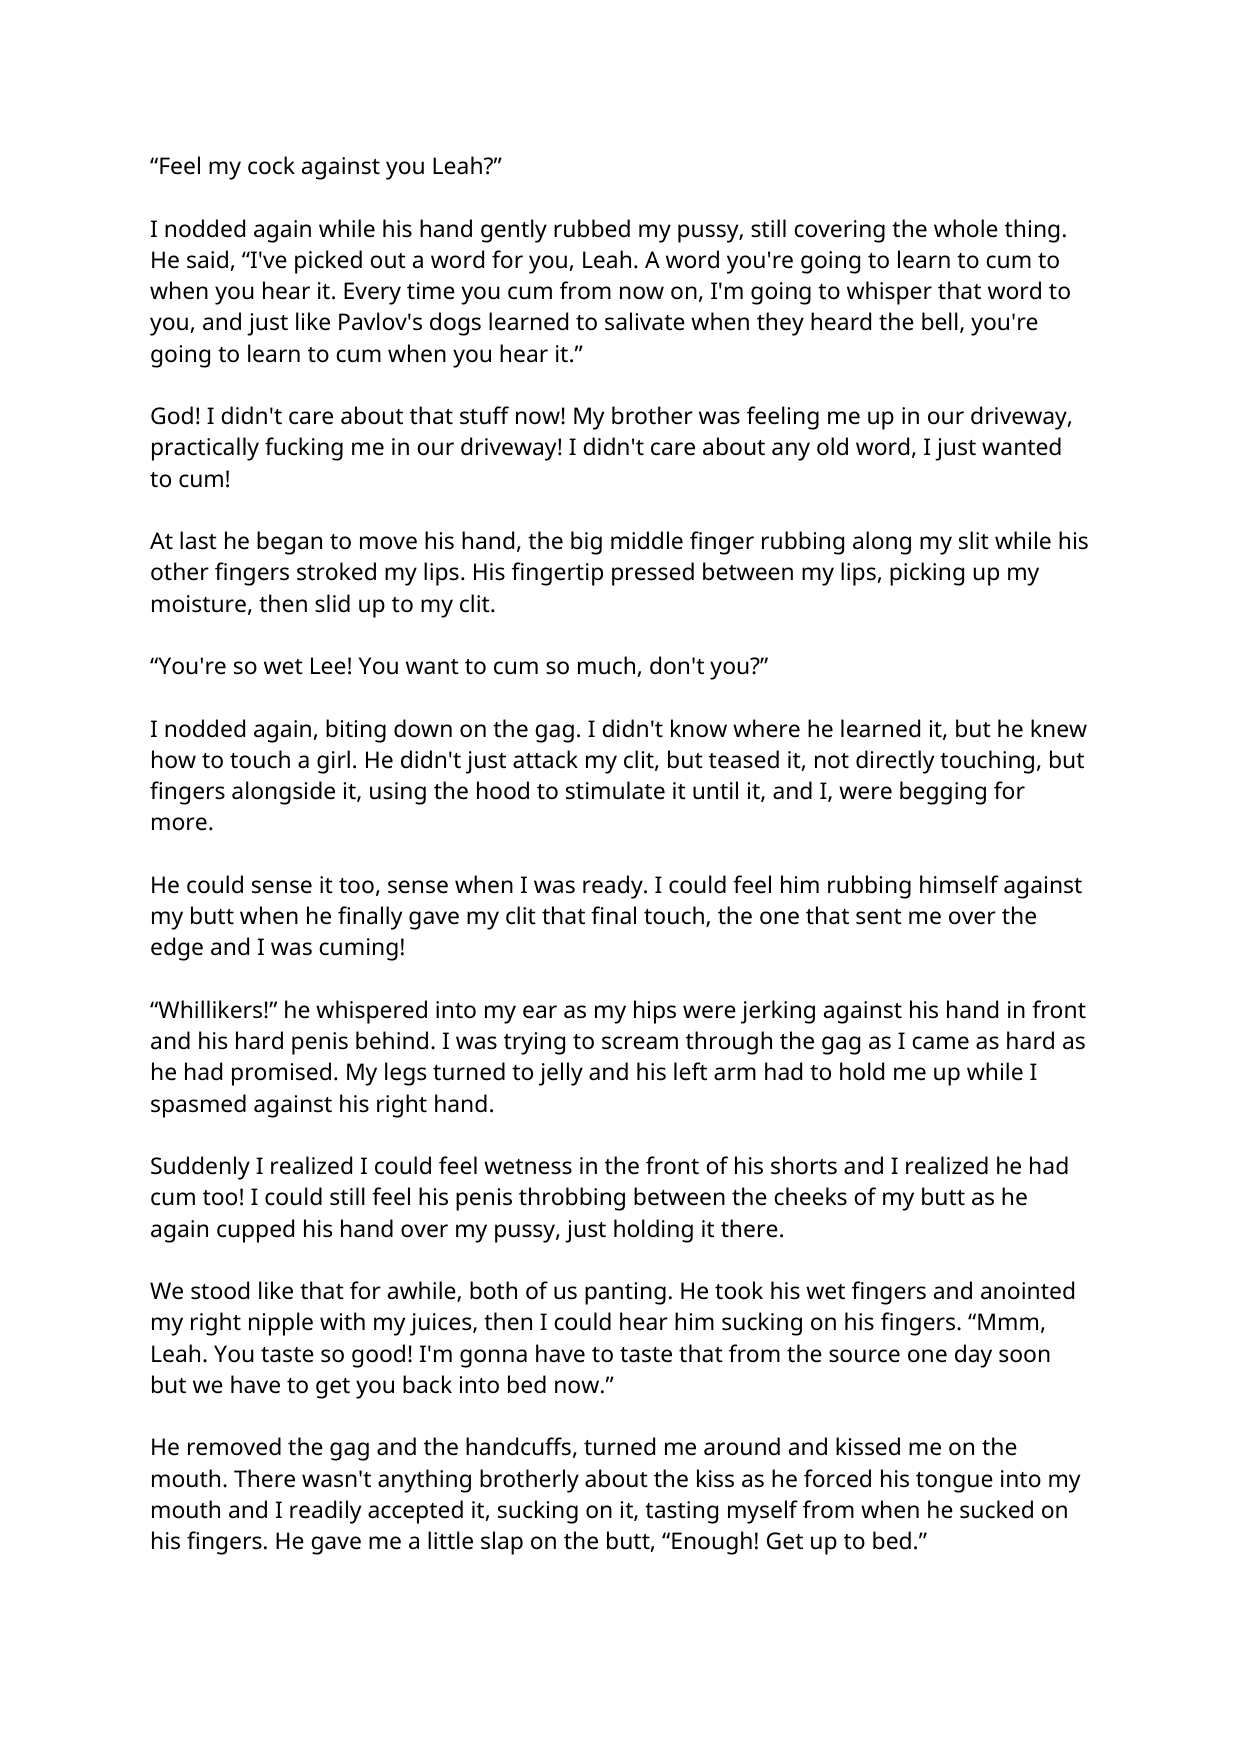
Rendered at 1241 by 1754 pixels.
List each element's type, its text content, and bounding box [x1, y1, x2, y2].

text At last he began to move his hand, the big middle finger rubbing along my slit while his other fingers stroked my lips. His fingertip pressed between my lips, picking up my moisture, then slid up to my clit. [150, 525, 1090, 619]
text He removed the gag and the handcuffs, turned me around and kissed me on the mouth. There wasn't anything brotherly about the kiss as he forced his tongue into my mouth and I readily accepted it, sucking on it, tasting myself from when he sucked on his fingers. He gave me a little slap on the butt, “Enough! Get up to bed.” [150, 1431, 1090, 1556]
text “You're so wet Lee! You want to cum so much, don't you?” [150, 650, 1090, 681]
text “Whillikers!” he whispered into my ear as my hips were jerking against his hand in front and his hard penis behind. I was trying to scream through the gag as I came as hard as he had promised. My legs turned to jelly and his left arm had to hold me up while I spasmed against his right hand. [150, 994, 1090, 1119]
text God! I didn't care about that stuff now! My brother was feeling me up in our driveway, practically fucking me in our driveway! I didn't care about any old word, I just wanted to cum! [150, 400, 1090, 494]
text I nodded again, biting down on the gag. I didn't know where he learned it, but he knew how to touch a girl. He didn't just attack my clit, but teased it, not directly touching, but fingers alongside it, using the hood to stimulate it until it, and I, were begging for more. [150, 712, 1090, 837]
text Suddenly I realized I could feel wetness in the front of his shorts and I realized he had cum too! I could still feel his penis throbbing between the cheeks of my butt as he again cupped his hand over my pussy, just holding it there. [150, 1150, 1090, 1244]
text “Feel my cock against you Leah?” [150, 150, 1090, 181]
text He could sense it too, sense when I was ready. I could feel him rubbing himself against my butt when he finally gave my clit that final touch, the one that sent me over the edge and I was cuming! [150, 869, 1090, 962]
text I nodded again while his hand gently rubbed my pussy, still covering the whole thing. He said, “I've picked out a word for you, Leah. A word you're going to learn to cum to when you hear it. Every time you cum from now on, I'm going to whisper that word to you, and just like Pavlov's dogs learned to salivate when they heard the bell, you're going to learn to cum when you hear it.” [150, 212, 1090, 369]
text We stood like that for awhile, both of us panting. He took his wet fingers and anointed my right nipple with my juices, then I could hear him sucking on his fingers. “Mmm, Leah. You taste so good! I'm gonna have to taste that from the source one day soon but we have to get you back into bed now.” [150, 1275, 1090, 1400]
